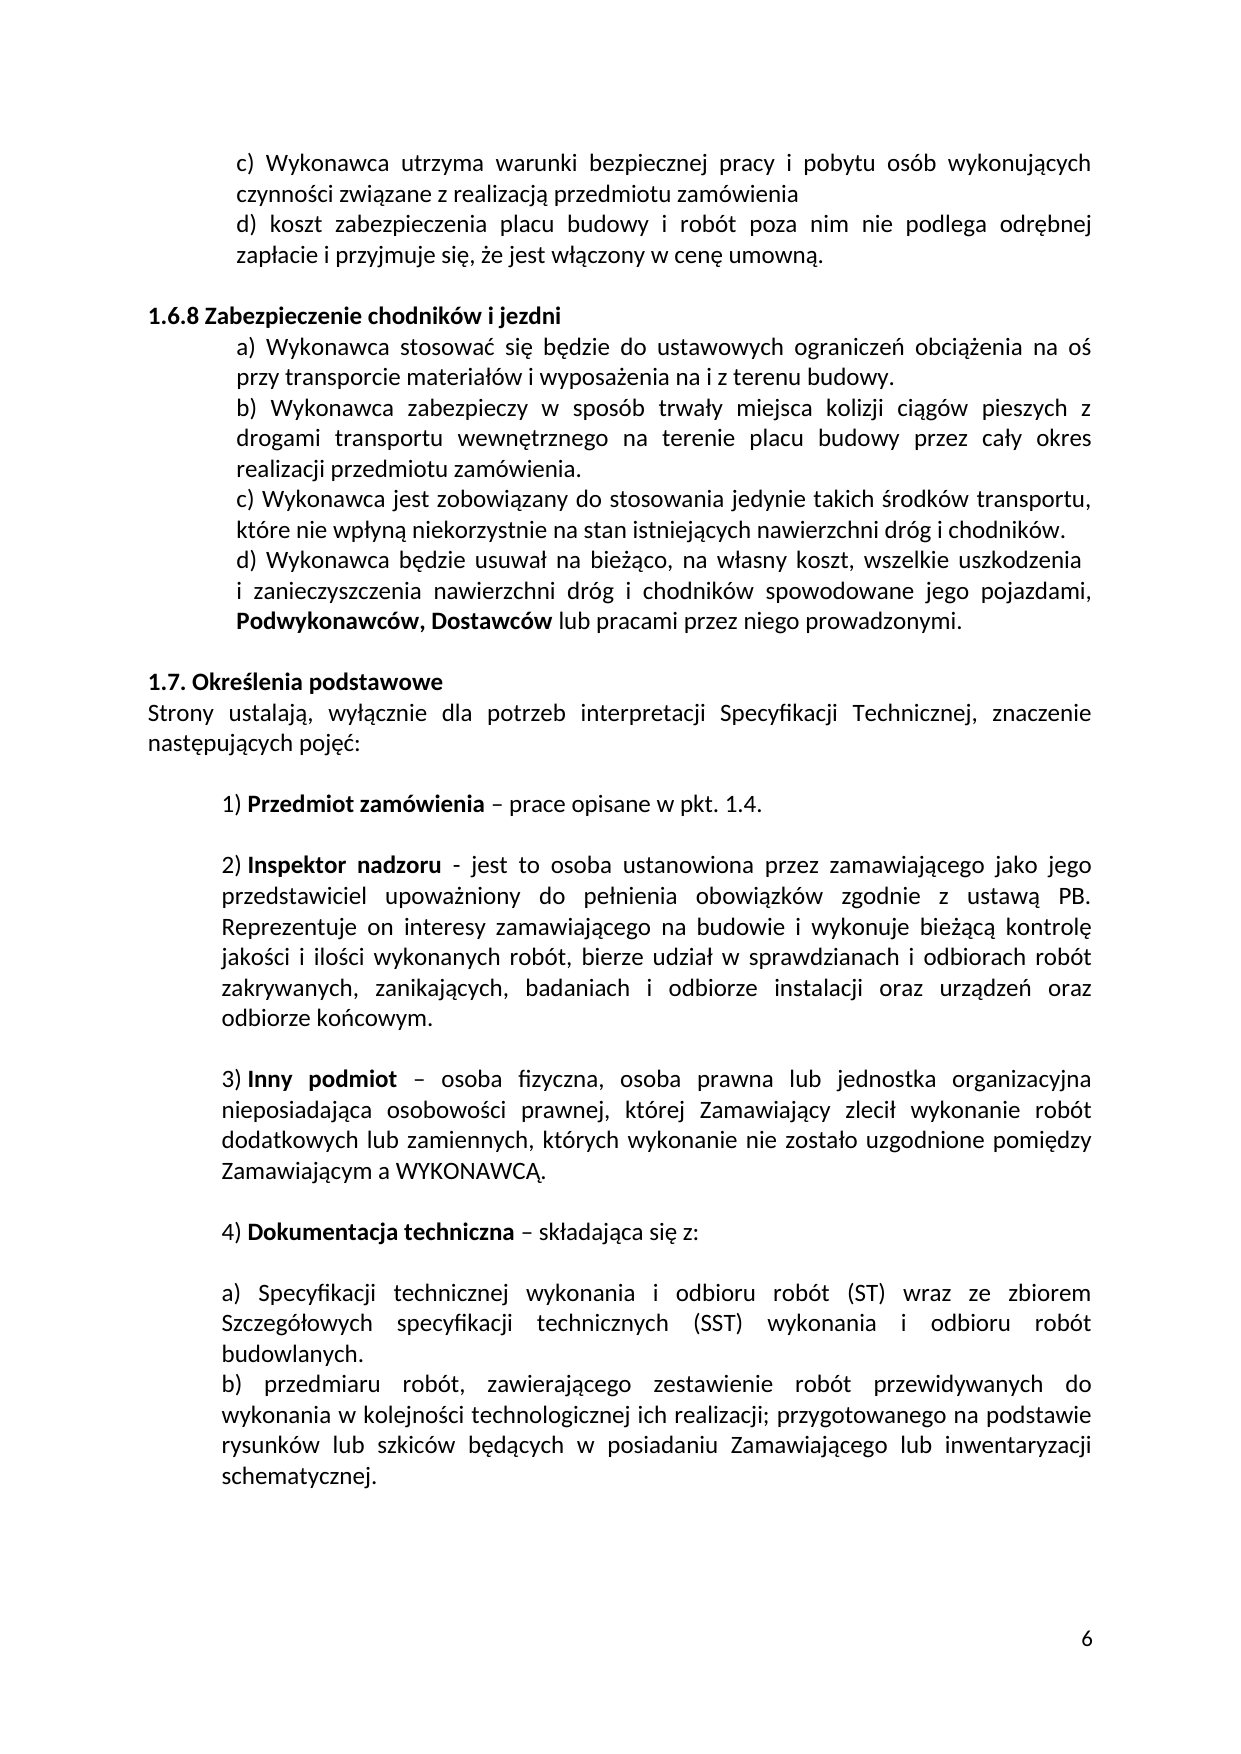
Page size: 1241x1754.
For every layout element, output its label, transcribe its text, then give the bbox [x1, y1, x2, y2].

text c) Wykonawca utrzyma warunki bezpiecznej pracy i pobytu osób wykonujących czynności związane z realizacją przedmiotu zamówienia [236, 148, 1093, 209]
text Strony ustalają, wyłącznie dla potrzeb interpretacji Specyfikacji Technicznej, znaczenie następujących pojęć: [148, 697, 1093, 758]
text 4) Dokumentacja techniczna – składająca się z: [221, 1216, 1093, 1246]
text c) Wykonawca jest zobowiązany do stosowania jedynie takich środków transportu, które nie wpłyną niekorzystnie na stan istniejących nawierzchni dróg i chodników. [236, 483, 1093, 544]
text 2) Inspektor nadzoru - jest to osoba ustanowiona przez zamawiającego jako jego przedstawiciel upoważniony do pełnienia obowiązków zgodnie z ustawą PB. Reprezentuje on interesy zamawiającego na budowie i wykonuje bieżącą kontrolę jakości i ilości wykonanych robót, bierze udział w sprawdzianach i odbiorach robót zakrywanych, zanikających, badaniach i odbiorze instalacji oraz urządzeń oraz odbiorze końcowym. [221, 849, 1093, 1033]
text d) Wykonawca będzie usuwał na bieżąco, na własny koszt, wszelkie uszkodzenia i zanieczyszczenia nawierzchni dróg i chodników spowodowane jego pojazdami, Podwykonawców, Dostawców lub pracami przez niego prowadzonymi. [236, 544, 1093, 636]
text d) koszt zabezpieczenia placu budowy i robót poza nim nie podlega odrębnej zapłacie i przyjmuje się, że jest włączony w cenę umowną. [236, 209, 1093, 270]
text b) Wykonawca zabezpieczy w sposób trwały miejsca kolizji ciągów pieszych z drogami transportu wewnętrznego na terenie placu budowy przez cały okres realizacji przedmiotu zamówienia. [236, 392, 1093, 483]
text 1.7. Określenia podstawowe [148, 666, 1093, 697]
text 1) Przedmiot zamówienia – prace opisane w pkt. 1.4. [221, 788, 1093, 819]
text 3) Inny podmiot – osoba fizyczna, osoba prawna lub jednostka organizacyjna nieposiadająca osobowości prawnej, której Zamawiający zlecił wykonanie robót dodatkowych lub zamiennych, których wykonanie nie zostało uzgodnione pomiędzy Zamawiającym a WYKONAWCĄ. [221, 1063, 1093, 1185]
text a) Specyfikacji technicznej wykonania i odbioru robót (ST) wraz ze zbiorem Szczegółowych specyfikacji technicznych (SST) wykonania i odbioru robót budowlanych. [221, 1277, 1093, 1368]
text 1.6.8 Zabezpieczenie chodników i jezdni [148, 300, 1093, 331]
text b) przedmiaru robót, zawierającego zestawienie robót przewidywanych do wykonania w kolejności technologicznej ich realizacji; przygotowanego na podstawie rysunków lub szkiców będących w posiadaniu Zamawiającego lub inwentaryzacji schematycznej. [221, 1368, 1093, 1491]
text a) Wykonawca stosować się będzie do ustawowych ograniczeń obciążenia na oś przy transporcie materiałów i wyposażenia na i z terenu budowy. [236, 331, 1093, 392]
